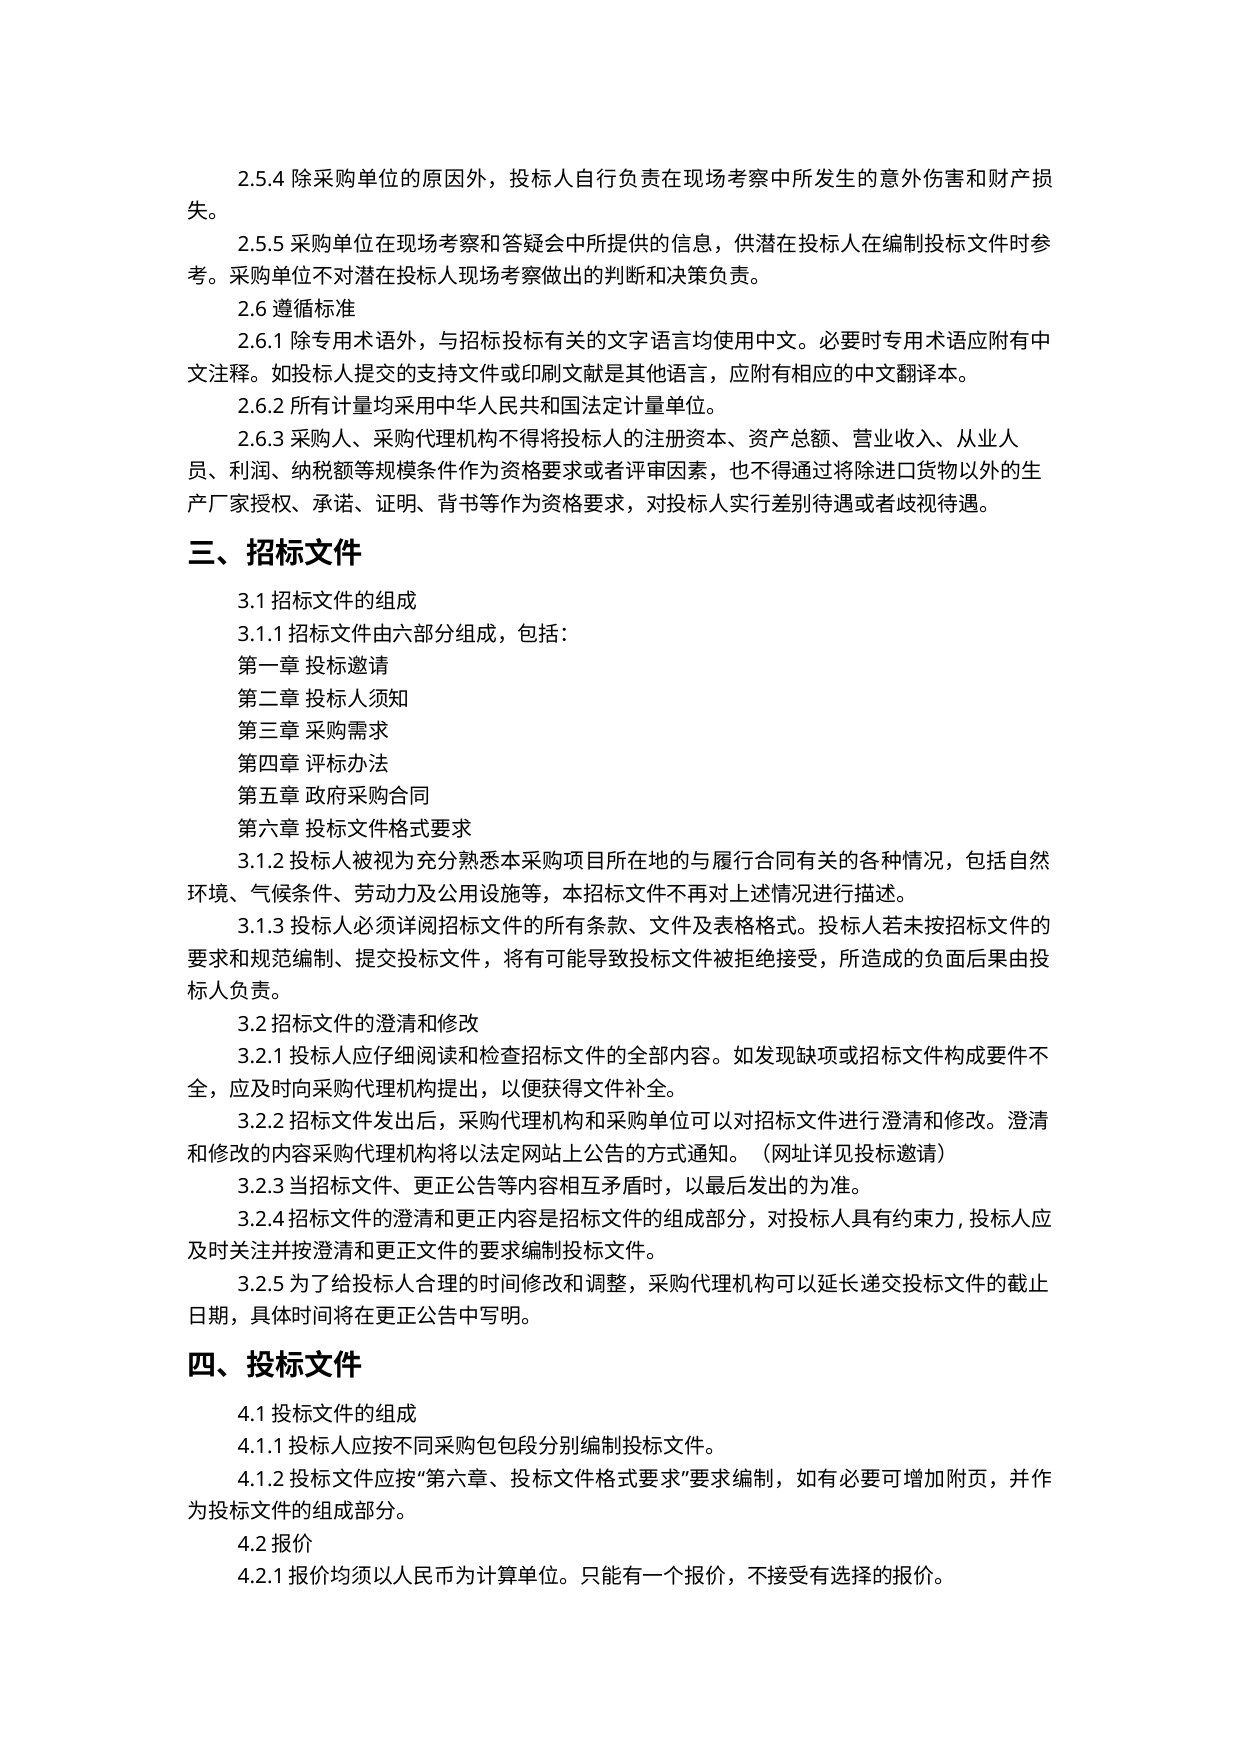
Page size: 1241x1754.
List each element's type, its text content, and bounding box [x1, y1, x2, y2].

text 2.6.2 所有计量均采用中华人民共和国法定计量单位。 [187, 389, 1053, 422]
text 3.2.1投标人应仔细阅读和检查招标文件的全部内容。如发现缺项或招标文件构成要件不全，应及时向采购代理机构提出，以便获得文件补全。 [187, 1039, 1053, 1104]
text 第六章 投标文件格式要求 [187, 812, 1053, 844]
text 三、招标文件 [187, 519, 1053, 584]
text 4.1.1投标人应按不同采购包包段分别编制投标文件。 [187, 1429, 1053, 1462]
text 2.5.4 除采购单位的原因外，投标人自行负责在现场考察中所发生的意外伤害和财产损失。 [187, 162, 1053, 227]
text 第五章 政府采购合同 [187, 779, 1053, 812]
text 3.2招标文件的澄清和修改 [187, 1007, 1053, 1039]
text 3.2.2招标文件发出后，采购代理机构和采购单位可以对招标文件进行澄清和修改。澄清和修改的内容采购代理机构将以法定网站上公告的方式通知。（网址详见投标邀请） [187, 1104, 1053, 1169]
text 4.2.1报价均须以人民币为计算单位。只能有一个报价，不接受有选择的报价。 [187, 1559, 1053, 1592]
text 3.2.3当招标文件、更正公告等内容相互矛盾时，以最后发出的为准。 [187, 1169, 1053, 1202]
text 3.1.2投标人被视为充分熟悉本采购项目所在地的与履行合同有关的各种情况，包括自然环境、气候条件、劳动力及公用设施等，本招标文件不再对上述情况进行描述。 [187, 844, 1053, 909]
text 第二章 投标人须知 [187, 682, 1053, 714]
text 2.6.1 除专用术语外，与招标投标有关的文字语言均使用中文。必要时专用术语应附有中文注释。如投标人提交的支持文件或印刷文献是其他语言，应附有相应的中文翻译本。 [187, 324, 1053, 389]
text 4.1.2投标文件应按“第六章、投标文件格式要求”要求编制，如有必要可增加附页，并作为投标文件的组成部分。 [187, 1462, 1053, 1527]
text 3.2.5为了给投标人合理的时间修改和调整，采购代理机构可以延长递交投标文件的截止日期，具体时间将在更正公告中写明。 [187, 1267, 1053, 1332]
text 3.1.1招标文件由六部分组成，包括： [187, 617, 1053, 649]
text 第一章 投标邀请 [187, 649, 1053, 682]
text 四、投标文件 [187, 1332, 1053, 1397]
text 3.1.3 投标人必须详阅招标文件的所有条款、文件及表格格式。投标人若未按招标文件的要求和规范编制、提交投标文件，将有可能导致投标文件被拒绝接受，所造成的负面后果由投标人负责。 [187, 909, 1053, 1007]
text 3.1招标文件的组成 [187, 584, 1053, 617]
text 4.1投标文件的组成 [187, 1397, 1053, 1429]
text 第三章 采购需求 [187, 714, 1053, 747]
text 2.6.3 采购人、采购代理机构不得将投标人的注册资本、资产总额、营业收入、从业人员、利润、纳税额等规模条件作为资格要求或者评审因素，也不得通过将除进口货物以外的生产厂家授权、承诺、证明、背书等作为资格要求，对投标人实行差别待遇或者歧视待遇。 [187, 422, 1053, 519]
text 3.2.4招标文件的澄清和更正内容是招标文件的组成部分，对投标人具有约束力, 投标人应及时关注并按澄清和更正文件的要求编制投标文件。 [187, 1202, 1053, 1267]
text 2.6 遵循标准 [187, 292, 1053, 324]
text 4.2报价 [187, 1527, 1053, 1559]
text 第四章 评标办法 [187, 747, 1053, 779]
text 2.5.5 采购单位在现场考察和答疑会中所提供的信息，供潜在投标人在编制投标文件时参考。采购单位不对潜在投标人现场考察做出的判断和决策负责。 [187, 227, 1053, 292]
